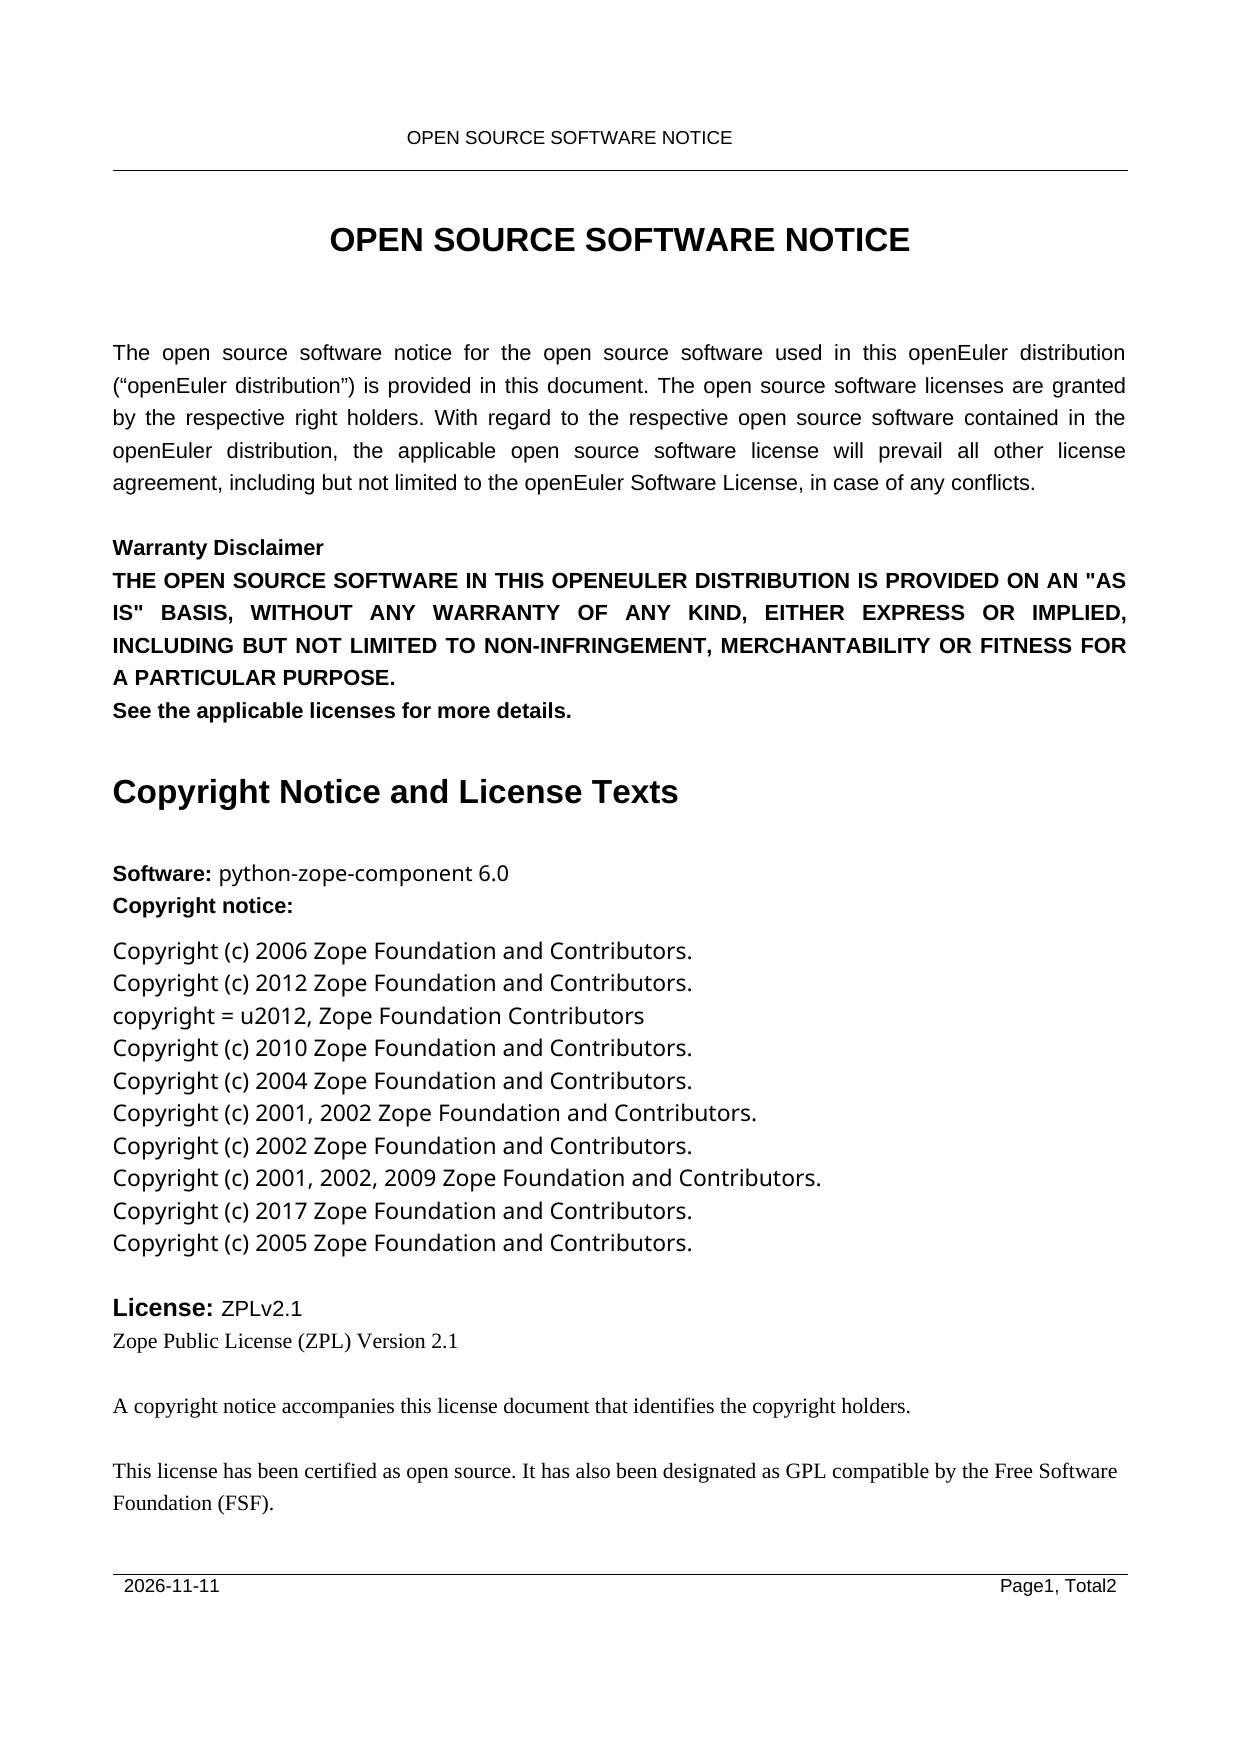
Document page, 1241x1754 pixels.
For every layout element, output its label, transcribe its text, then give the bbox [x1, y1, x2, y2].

text This license has been certified as open source. It has also been designated as GPL compatible by the Free Software Foundation (FSF). [112, 1454, 1128, 1519]
title Software: python-zope-component 6.0 [112, 856, 1128, 889]
text A copyright notice accompanies this license document that identifies the copyright holders. [112, 1389, 1128, 1421]
text Warranty Disclaimer [112, 531, 1128, 564]
text Zope Public License (ZPL) Version 2.1 [112, 1324, 1128, 1356]
text OPEN SOURCE SOFTWARE NOTICE [112, 206, 1128, 271]
text Copyright (c) 2006 Zope Foundation and Contributors. Copyright (c) 2012 Zope Foundation and Contributors. copyright = u2012, Zope Foundation Contributors Copyright (c) 2010 Zope Foundation and Contributors. Copyright (c) 2004 Zope Foundation and Contributors. Copyright (c) 2001, 2002 Zope Foundation and Contributors. Copyright (c) 2002 Zope Foundation and Contributors. Copyright (c) 2001, 2002, 2009 Zope Foundation and Contributors. Copyright (c) 2017 Zope Foundation and Contributors. Copyright (c) 2005 Zope Foundation and Contributors. [112, 934, 1128, 1291]
text Copyright notice: [112, 889, 1128, 921]
text THE OPEN SOURCE SOFTWARE IN THIS OPENEULER DISTRIBUTION IS PROVIDED ON AN "AS IS" BASIS, WITHOUT ANY WARRANTY OF ANY KIND, EITHER EXPRESS OR IMPLIED, INCLUDING BUT NOT LIMITED TO NON-INFRINGEMENT, MERCHANTABILITY OR FITNESS FOR A PARTICULAR PURPOSE. See the applicable licenses for more details. [112, 564, 1128, 726]
text License: ZPLv2.1 [112, 1291, 1128, 1324]
text The open source software notice for the open source software used in this openEuler distribution (“openEuler distribution”) is provided in this document. The open source software licenses are granted by the respective right holders. With regard to the respective open source software contained in the openEuler distribution, the applicable open source software license will prevail all other license agreement, including but not limited to the openEuler Software License, in case of any conflicts. [112, 336, 1128, 499]
text Copyright Notice and License Texts [112, 759, 1128, 824]
